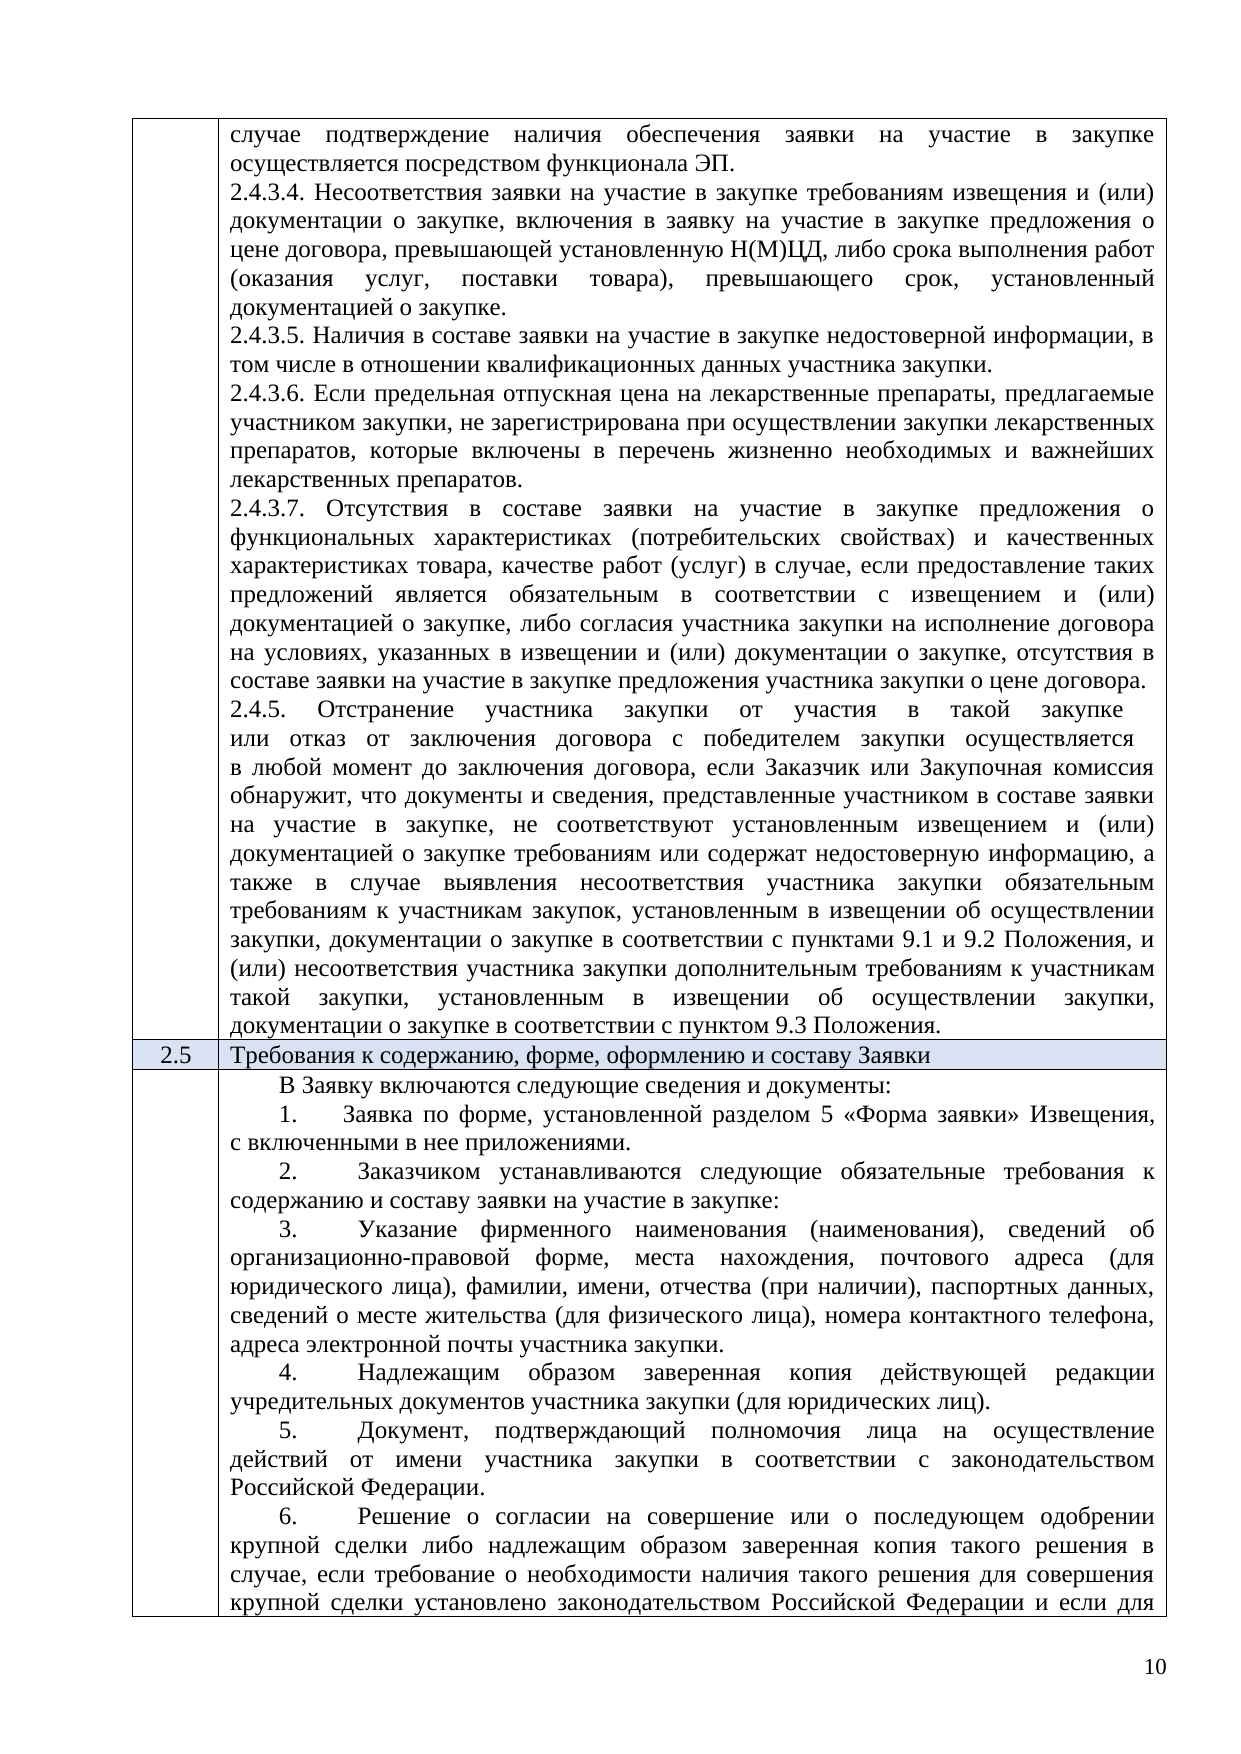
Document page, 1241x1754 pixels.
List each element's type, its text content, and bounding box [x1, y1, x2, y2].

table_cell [219, 119, 1166, 1039]
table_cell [219, 1070, 1166, 1616]
table_cell [133, 1070, 218, 1616]
table_cell 2.5 [133, 1040, 218, 1069]
table_cell [133, 119, 218, 1039]
table_cell Требования к содержанию, форме, оформлению и составу Заявки [219, 1040, 1166, 1069]
